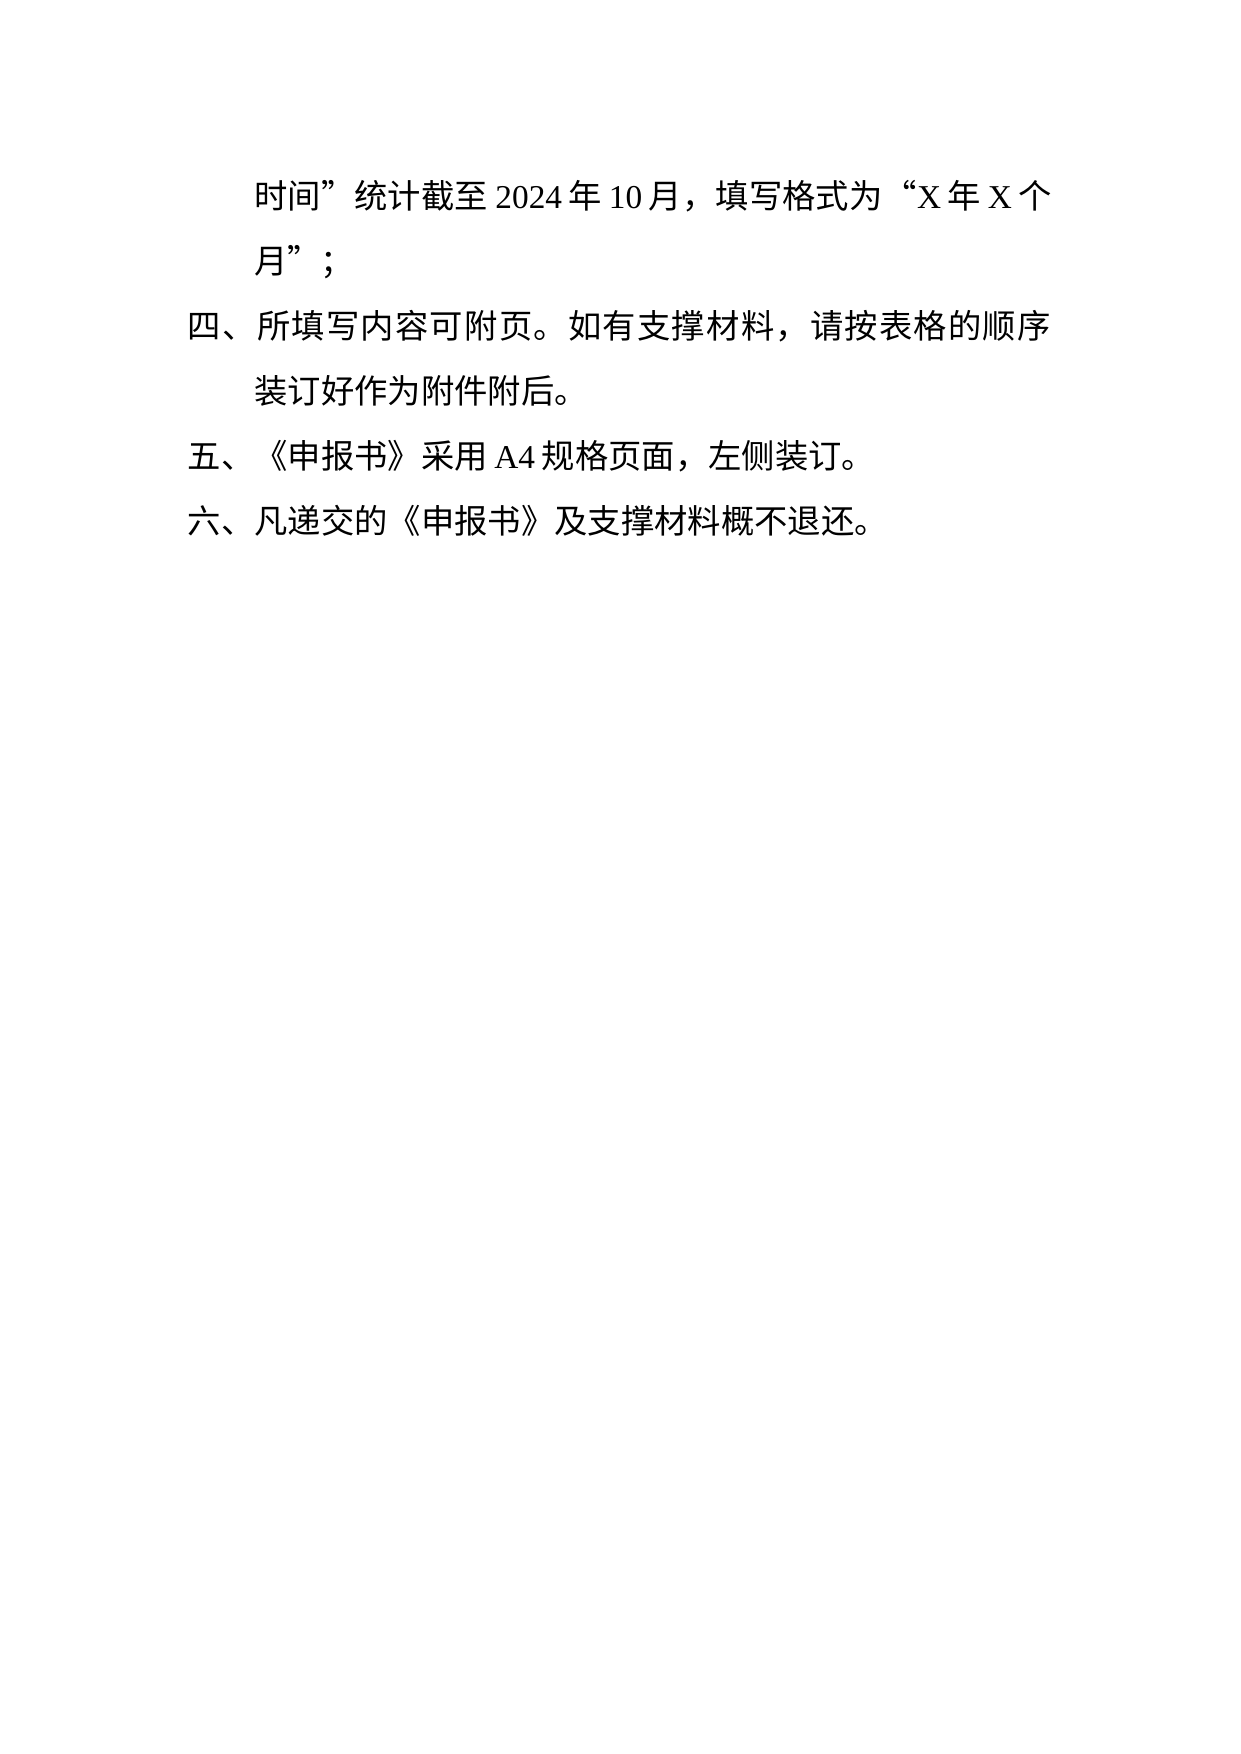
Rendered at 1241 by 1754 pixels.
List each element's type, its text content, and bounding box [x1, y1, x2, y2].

text 六、凡递交的《申报书》及支撑材料概不退还。 [187, 487, 1053, 552]
list 四、所填写内容可附页。如有支撑材料，请按表格的顺序装订好作为附件附后。 [187, 292, 1053, 422]
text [254, 162, 1053, 292]
list 五、《申报书》采用A4规格页面，左侧装订。 [187, 422, 1053, 487]
